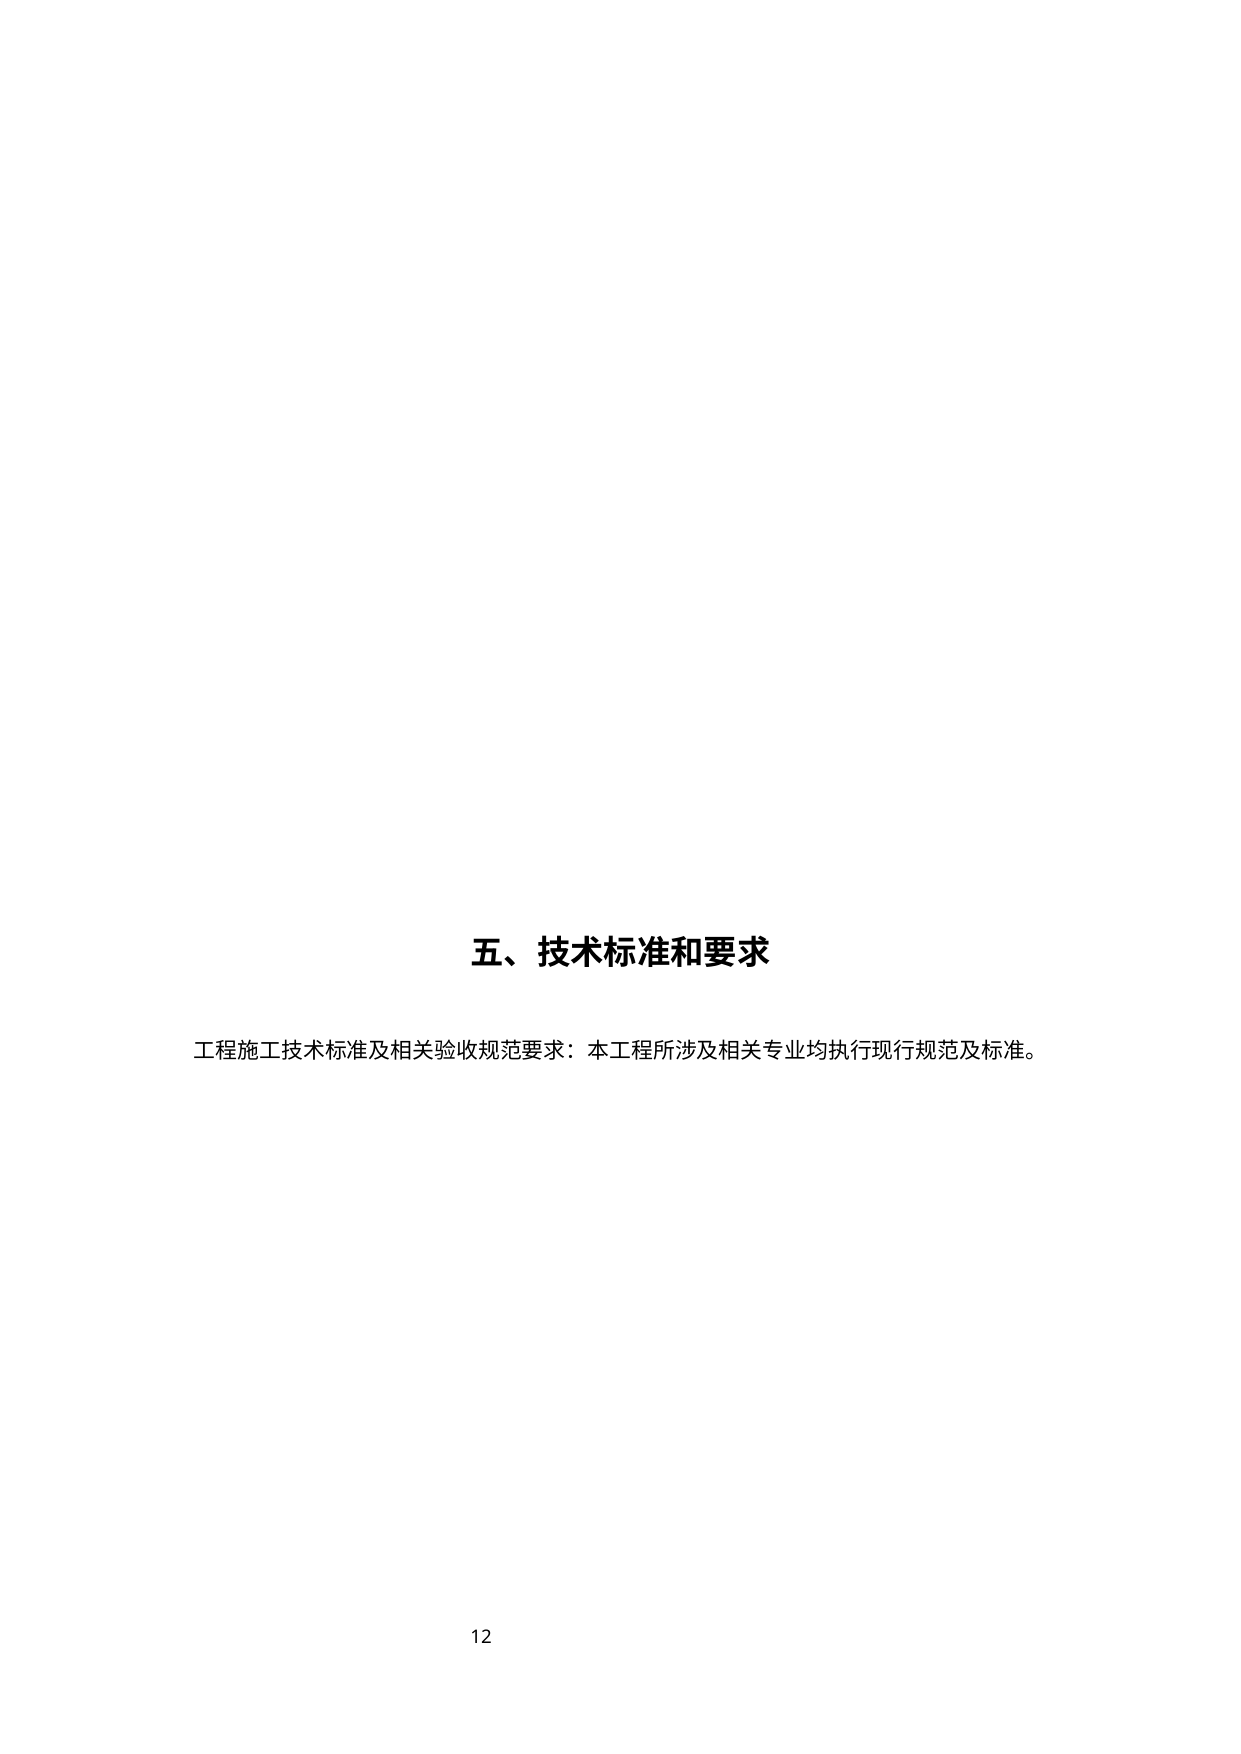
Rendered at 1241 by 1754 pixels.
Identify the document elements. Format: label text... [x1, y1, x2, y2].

text 工程施工技术标准及相关验收规范要求：本工程所涉及相关专业均执行现行规范及标准。 [118, 1029, 1122, 1068]
text 五、技术标准和要求 [118, 910, 1122, 989]
